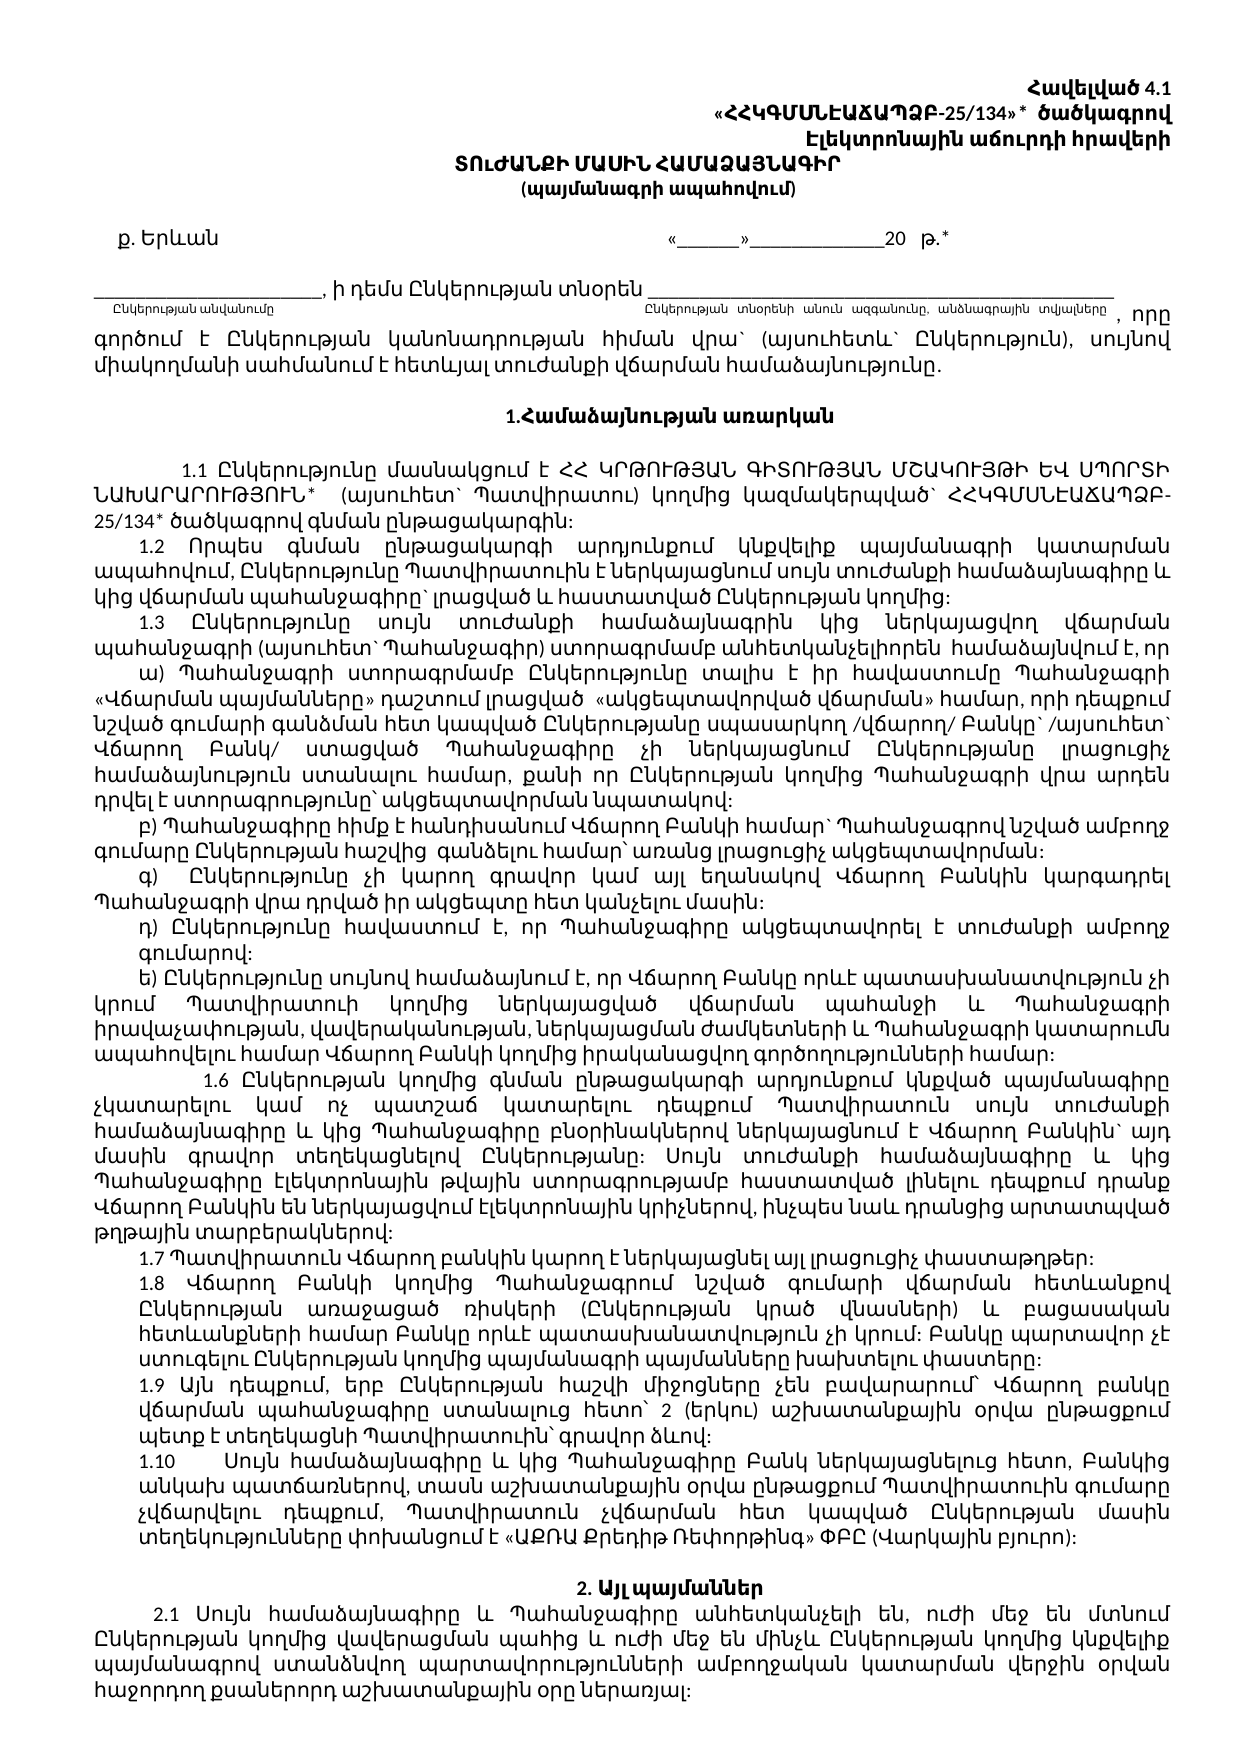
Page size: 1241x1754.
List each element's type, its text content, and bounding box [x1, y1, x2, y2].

text 1.8 Վճարող Բանկի կողմից Պահանջագրում նշված գումարի վճարման հետևանքով Ընկերության առաջացած ռիսկերի (Ընկերության կրած վնասների) և բացասական հետևանքների համար Բանկը որևէ պատասխանատվություն չի կրում: Բանկը պարտավոր չէ ստուգելու Ընկերության կողմից պայմանագրի պայմանները խախտելու փաստերը: [138, 1270, 1171, 1372]
text 2. Այլ պայմաններ [169, 1575, 1171, 1601]
text ______________________, ի դեմս Ընկերության տնօրեն _____________________________________________ [94, 276, 1171, 301]
text բ) Պահանջագիրը հիմք է հանդիսանում Վճարող Բանկի համար` Պահանջագրով նշված ամբողջ գումարը Ընկերության հաշվից գանձելու համար՝ առանց լրացուցիչ ակցեպտավորման: [94, 813, 1171, 864]
text 1.2 Որպես գնման ընթացակարգի արդյունքում կնքվելիք պայմանագրի կատարման ապահովում, Ընկերությունը Պատվիրատուին է ներկայացնում սույն տուժանքի համաձայնագիրը և կից վճարման պահանջագիրը` լրացված և հաստատված Ընկերության կողմից: [94, 533, 1171, 609]
text 1.10 Սույն համաձայնագիրը և կից Պահանջագիրը Բանկ ներկայացնելուց հետո, Բանկից անկախ պատճառներով, տասն աշխատանքային օրվա ընթացքում Պատվիրատուին գումարը չվճարվելու դեպքում, Պատվիրատուն չվճարման հետ կապված Ընկերության մասին տեղեկությունները փոխանցում է «ԱՔՌԱ Քրեդիթ Ռեփորթինգ» ՓԲԸ (Վարկային բյուրո): [138, 1448, 1171, 1550]
text ՏՈւԺԱՆՔԻ ՄԱՍԻՆ ՀԱՄԱՁԱՅՆԱԳԻՐ [94, 151, 1171, 177]
text ա) Պահանջագրի ստորագրմամբ Ընկերությունը տալիս է իր հավաստումը Պահանջագրի «Վճարման պայմանները» դաշտում լրացված «ակցեպտավորված վճարման» համար, որի դեպքում նշված գումարի գանձման հետ կապված Ընկերությանը սպասարկող /վճարող/ Բանկը` /այսուհետ` Վճարող Բանկ/ ստացված Պահանջագիրը չի ներկայացնում Ընկերությանը լրացուցիչ համաձայնություն ստանալու համար, քանի որ Ընկերության կողմից Պահանջագրի վրա արդեն դրվել է ստորագրությունը՝ ակցեպտավորման նպատակով: [94, 660, 1171, 813]
text «ՀՀԿԳՄՍՆԷԱՃԱՊՁԲ-25/134»* ծածկագրով [94, 100, 1171, 126]
text դ) Ընկերությունը հավաստում է, որ Պահանջագիրը ակցեպտավորել է տուժանքի ամբողջ գումարով: [138, 914, 1171, 965]
text գ) Ընկերությունը չի կարող գրավոր կամ այլ եղանակով Վճարող Բանկին կարգադրել Պահանջագրի վրա դրված իր ակցեպտը հետ կանչելու մասին: [94, 864, 1171, 914]
text 1.1 Ընկերությունը մասնակցում է ՀՀ ԿՐԹՈՒԹՅԱՆ ԳԻՏՈՒԹՅԱՆ ՄՇԱԿՈՒՅԹԻ ԵՎ ՍՊՈՐՏԻ ՆԱԽԱՐԱՐՈՒԹՅՈՒՆ* (այսուհետ` Պատվիրատու) կողմից կազմակերպված` ՀՀԿԳՄՍՆԷԱՃԱՊՁԲ-25/134* ծածկագրով գնման ընթացակարգին: [94, 457, 1171, 533]
text Ընկերության անվանումը Ընկերության տնօրենի անուն ազգանունը, անձնագրային տվյալները , որը գործում է Ընկերության կանոնադրության հիման վրա` (այսուհետև` Ընկերություն), սույնով միակողմանի սահմանում է հետևյալ տուժանքի վճարման համաձայնությունը. [94, 301, 1171, 377]
text 2.1 Սույն համաձայնագիրը և Պահանջագիրը անհետկանչելի են, ուժի մեջ են մտնում Ընկերության կողմից վավերացման պահից և ուժի մեջ են մինչև Ընկերության կողմից կնքվելիք պայմանագրով ստանձնվող պարտավորությունների ամբողջական կատարման վերջին օրվան հաջորդող քսաներորդ աշխատանքային օրը ներառյալ: [94, 1601, 1171, 1702]
text Հավելված 4.1 [94, 75, 1171, 100]
text 1.6 Ընկերության կողմից գնման ընթացակարգի արդյունքում կնքված պայմանագիրը չկատարելու կամ ոչ պատշաճ կատարելու դեպքում Պատվիրատուն սույն տուժանքի համաձայնագիրը և կից Պահանջագիրը բնօրինակներով ներկայացնում է Վճարող Բանկին` այդ մասին գրավոր տեղեկացնելով Ընկերությանը: Սույն տուժանքի համաձայնագիրը և կից Պահանջագիրը էլեկտրոնային թվային ստորագրությամբ հաստատված լինելու դեպքում դրանք Վճարող Բանկին են ներկայացվում էլեկտրոնային կրիչներով, ինչպես նաև դրանցից արտատպված թղթային տարբերակներով: [94, 1067, 1171, 1245]
text 1.Համաձայնության առարկան [169, 403, 1171, 428]
text ք. Երևան «______»_____________20 թ.* [94, 225, 1171, 250]
text Էլեկտրոնային աճուրդի հրավերի [94, 126, 1171, 151]
text (պայմանագրի ապահովում) [94, 177, 1171, 199]
text 1.7 Պատվիրատուն Վճարող բանկին կարող է ներկայացնել այլ լրացուցիչ փաստաթղթեր: [138, 1245, 1171, 1270]
text 1.9 Այն դեպքում, երբ Ընկերության հաշվի միջոցները չեն բավարարում՝ Վճարող բանկը վճարման պահանջագիրը ստանալուց հետո՝ 2 (երկու) աշխատանքային օրվա ընթացքում պետք է տեղեկացնի Պատվիրատուին՝ գրավոր ձևով: [138, 1372, 1171, 1448]
text 1.3 Ընկերությունը սույն տուժանքի համաձայնագրին կից ներկայացվող վճարման պահանջագրի (այսուհետ` Պահանջագիր) ստորագրմամբ անհետկանչելիորեն համաձայնվում է, որ [94, 609, 1171, 660]
text ե) Ընկերությունը սույնով համաձայնում է, որ Վճարող Բանկը որևէ պատասխանատվություն չի կրում Պատվիրատուի կողմից ներկայացված վճարման պահանջի և Պահանջագրի իրավաչափության, վավերականության, ներկայացման ժամկետների և Պահանջագրի կատարումն ապահովելու համար Վճարող Բանկի կողմից իրականացվող գործողությունների համար: [94, 965, 1171, 1067]
